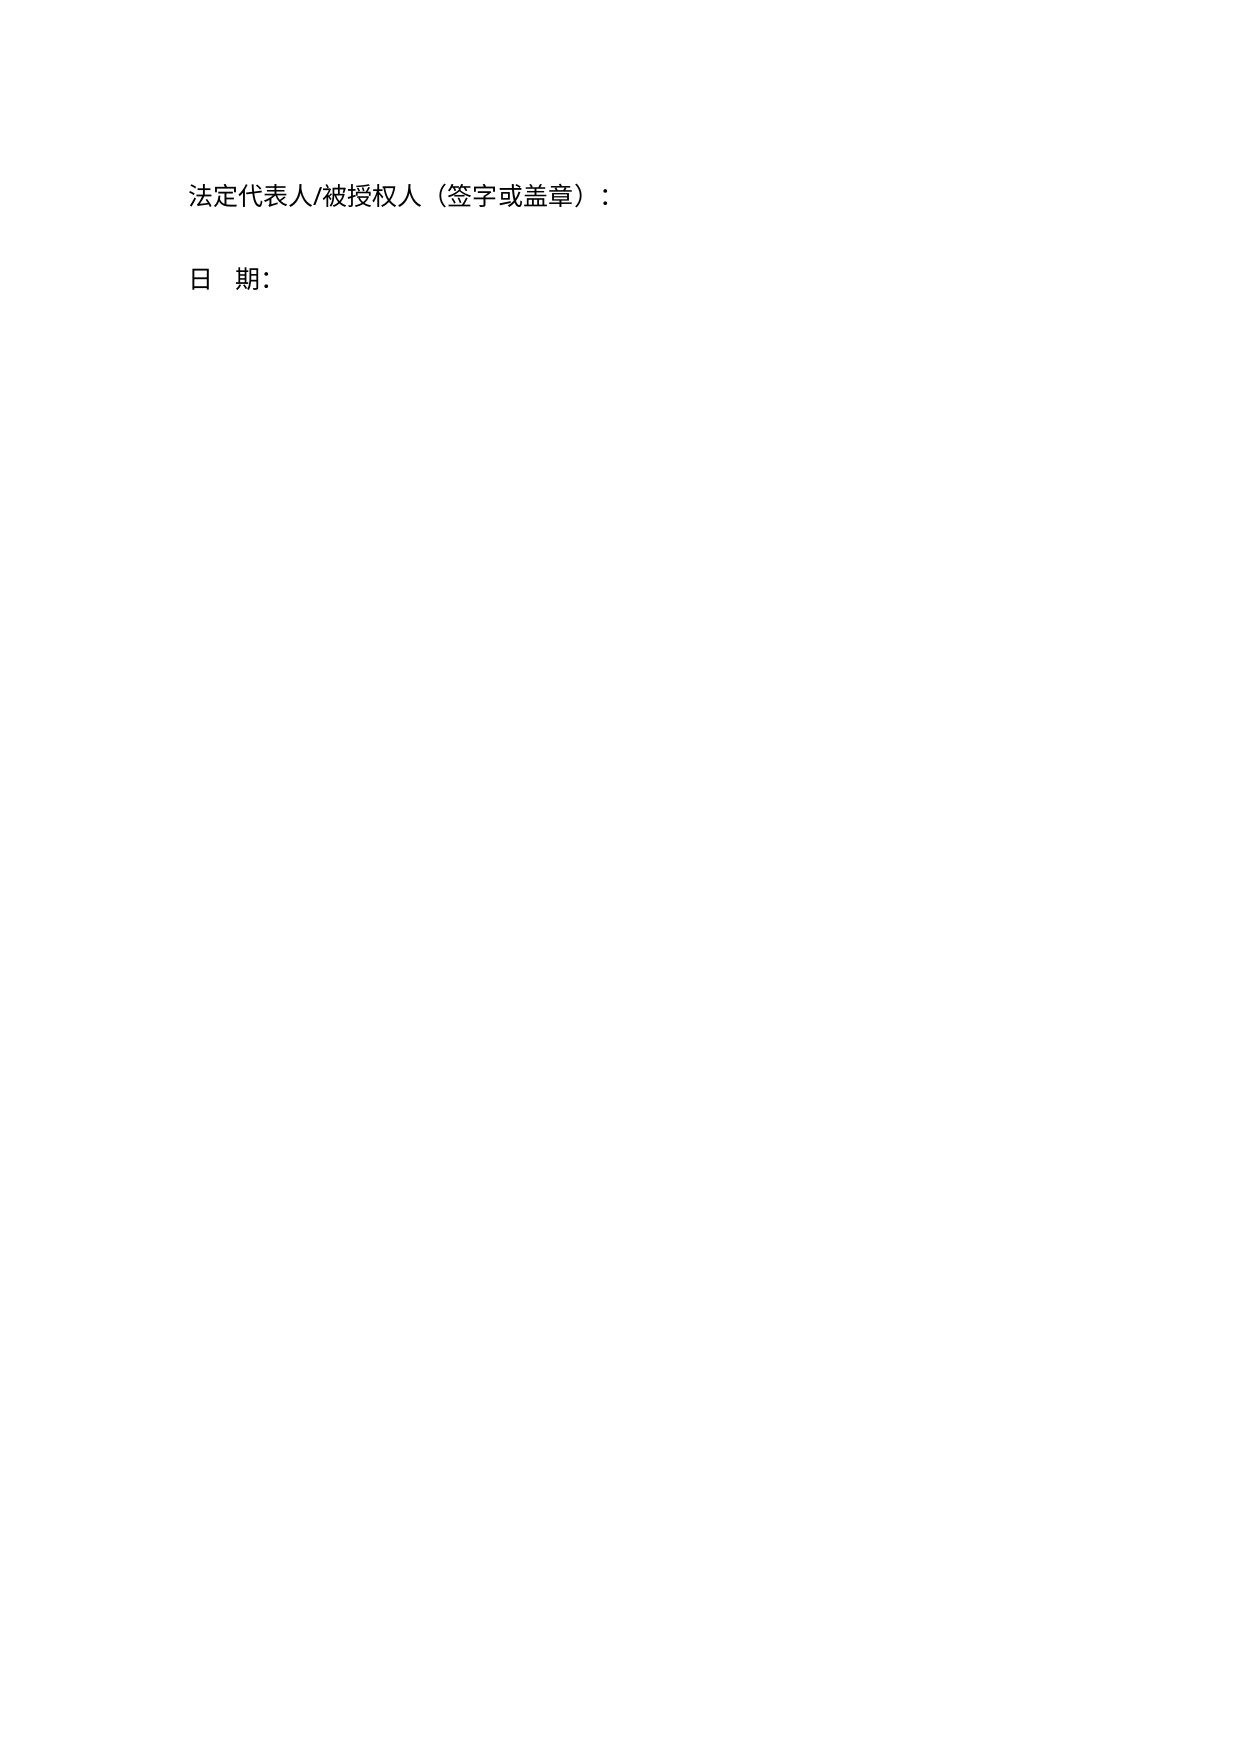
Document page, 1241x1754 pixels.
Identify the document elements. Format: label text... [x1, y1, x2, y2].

text 日 期： [188, 245, 1052, 310]
text 法定代表人/被授权人（签字或盖章）： [188, 162, 1052, 227]
